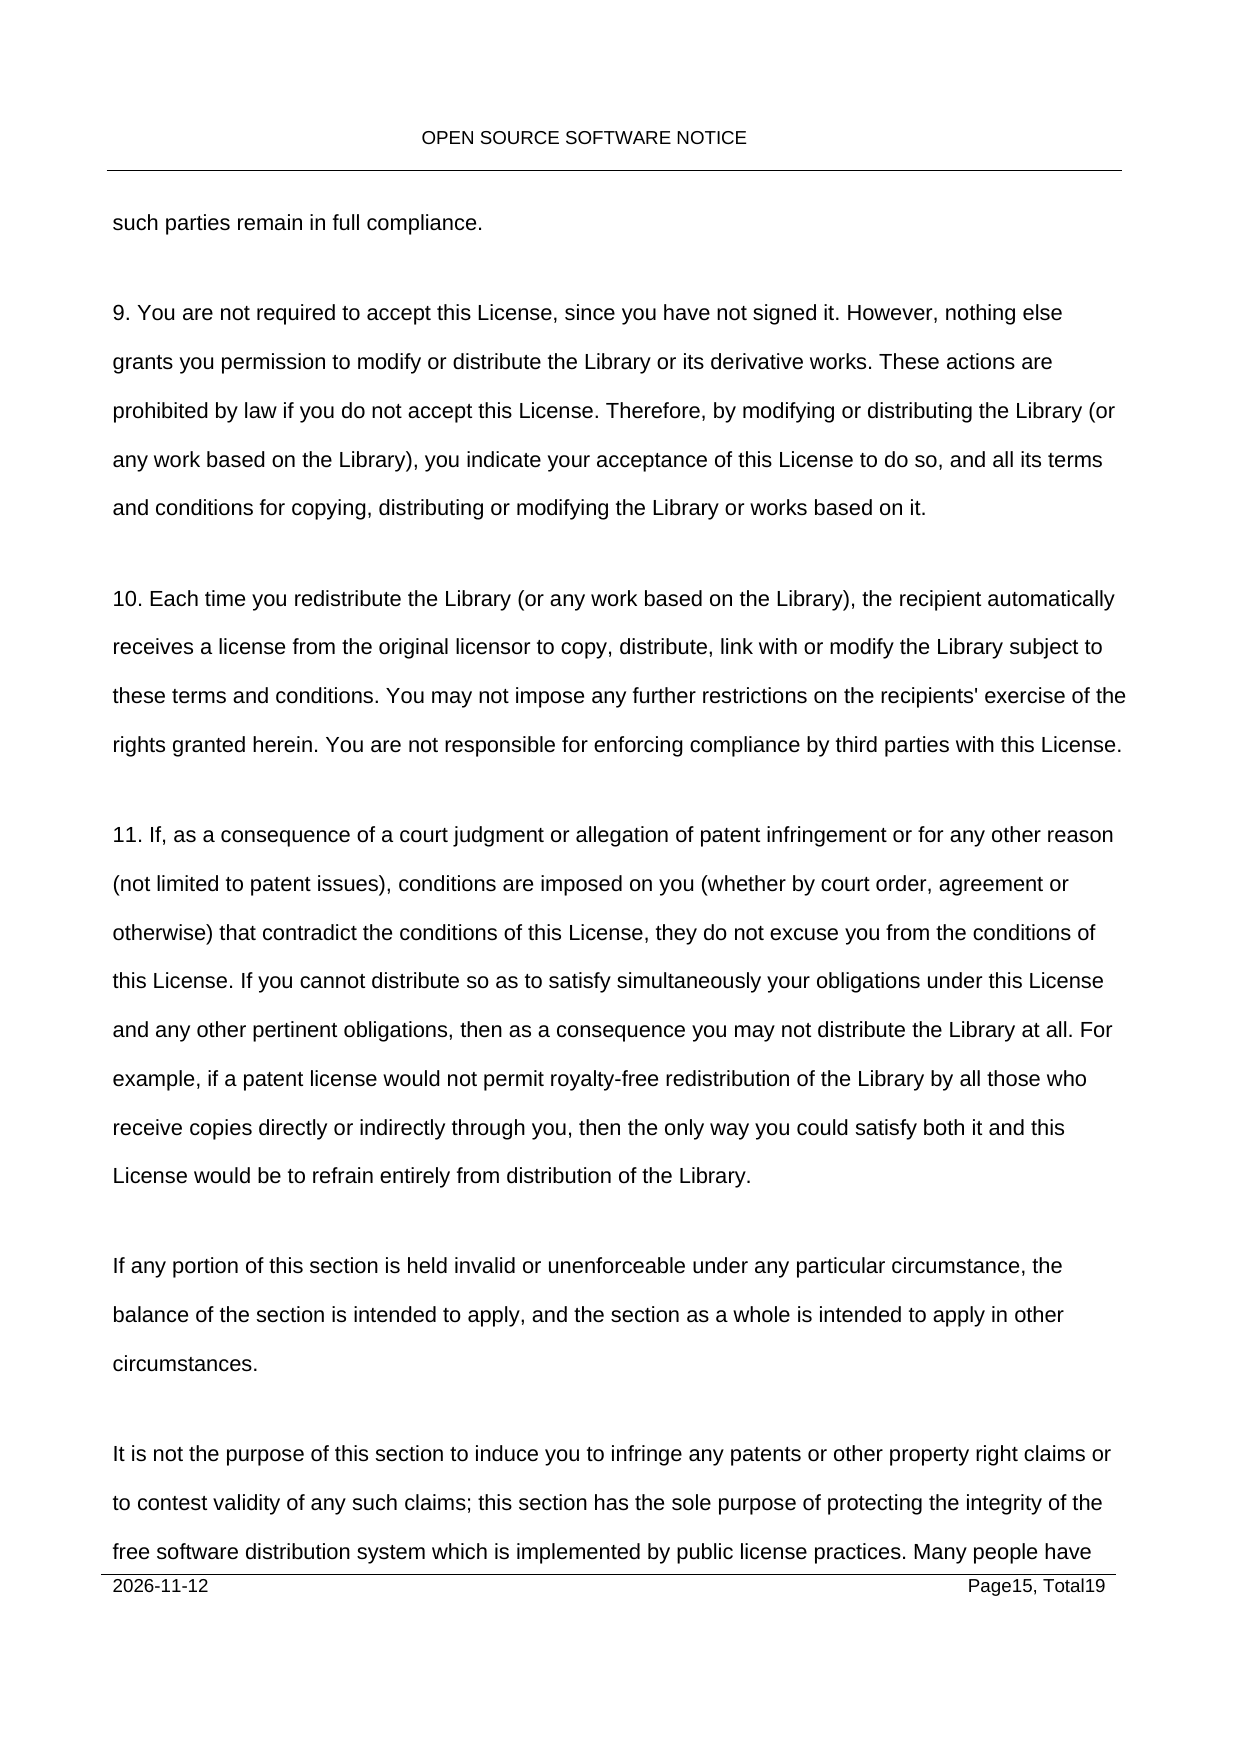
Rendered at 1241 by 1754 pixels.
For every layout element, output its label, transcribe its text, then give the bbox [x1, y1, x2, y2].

text 10. Each time you redistribute the Library (or any work based on the Library), the recipient automatically receives a license from the original licensor to copy, distribute, link with or modify the Library subject to these terms and conditions. You may not impose any further restrictions on the recipients' exercise of the rights granted herein. You are not responsible for enforcing compliance by third parties with this License. [112, 582, 1128, 761]
text 11. If, as a consequence of a court judgment or allegation of patent infringement or for any other reason (not limited to patent issues), conditions are imposed on you (whether by court order, agreement or otherwise) that contradict the conditions of this License, they do not excuse you from the conditions of this License. If you cannot distribute so as to satisfy simultaneously your obligations under this License and any other pertinent obligations, then as a consequence you may not distribute the Library at all. For example, if a patent license would not permit royalty-free redistribution of the Library by all those who receive copies directly or indirectly through you, then the only way you could satisfy both it and this License would be to refrain entirely from distribution of the Library. [112, 818, 1128, 1192]
text 9. You are not required to accept this License, since you have not signed it. However, nothing else grants you permission to modify or distribute the Library or its derivative works. These actions are prohibited by law if you do not accept this License. Therefore, by modifying or distributing the Library (or any work based on the Library), you indicate your acceptance of this License to do so, and all its terms and conditions for copying, distributing or modifying the Library or works based on it. [112, 297, 1128, 524]
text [112, 206, 1128, 239]
text If any portion of this section is held invalid or unenforceable under any particular circumstance, the balance of the section is intended to apply, and the section as a whole is intended to apply in other circumstances. [112, 1250, 1128, 1380]
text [112, 1437, 1128, 1567]
